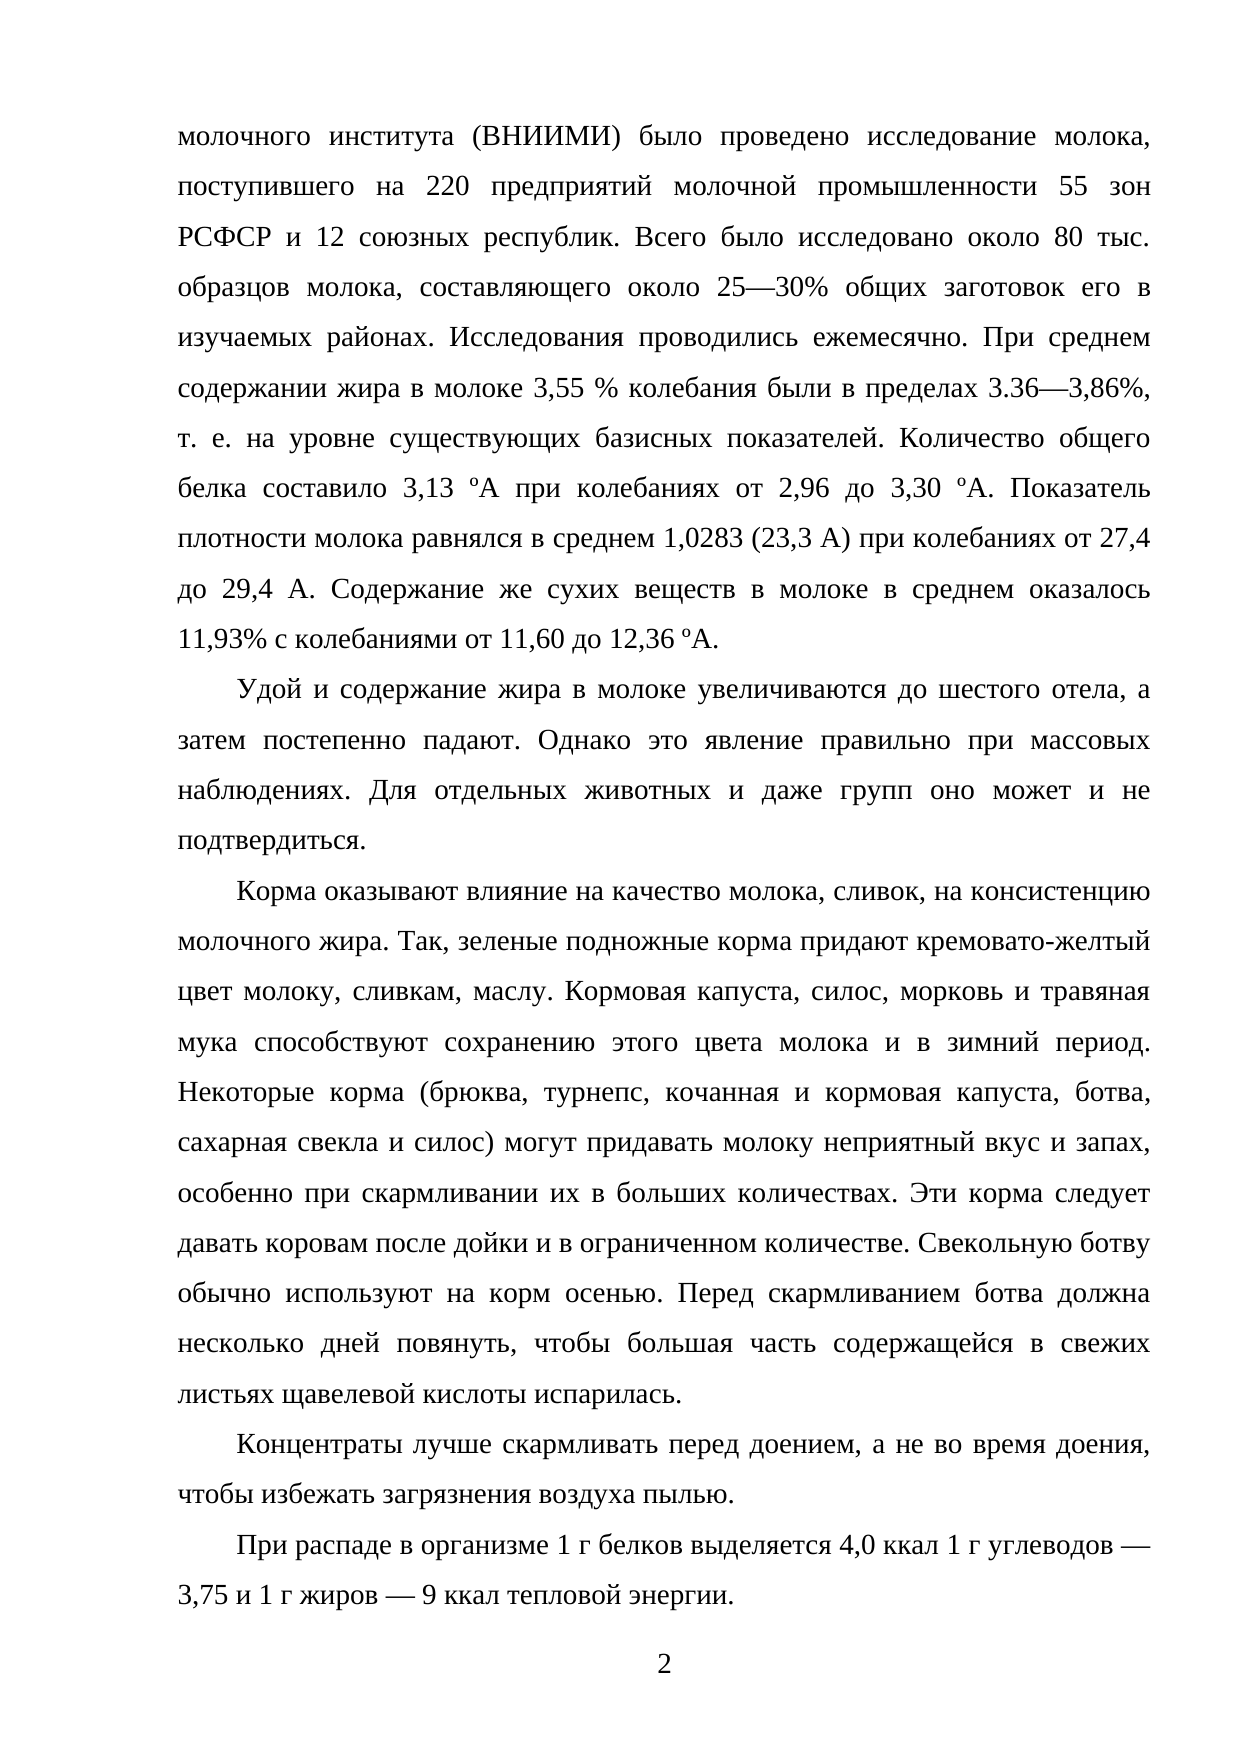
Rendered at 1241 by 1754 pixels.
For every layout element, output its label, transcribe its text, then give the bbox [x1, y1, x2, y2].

text Удой и содержание жира в молоке увеличиваются до шестого отела, а затем постепенно падают. Однако это явление правильно при массовых наблюдениях. Для отдельных животных и даже групп оно может и не подтвердиться. [177, 672, 1152, 856]
text Корма оказывают влияние на качество молока, сливок, на консистенцию молочного жира. Так, зеленые подножные корма придают кремовато-желтый цвет молоку, сливкам, маслу. Кормовая капуста, силос, морковь и травяная мука способствуют сохранению этого цвета молока и в зимний период. Некоторые корма (брюква, турнепс, кочанная и кормовая капуста, ботва, сахарная свекла и силос) могут придавать молоку неприятный вкус и запах, особенно при скармливании их в больших количествах. Эти корма следует давать коровам после дойки и в ограниченном количестве. Свекольную ботву обычно используют на корм осенью. Перед скармливанием ботва должна несколько дней повянуть, чтобы большая часть содержащейся в свежих листьях щавелевой кислоты испарилась. [177, 873, 1152, 1409]
text Концентраты лучше скармливать перед доением, а не во время доения, чтобы избежать загрязнения воздуха пылью. [177, 1426, 1152, 1510]
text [177, 118, 1152, 655]
text При распаде в организме 1 г белков выделяется 4,0 ккал 1 г углеводов — 3,75 и 1 г жиров — 9 ккал тепловой энергии. [177, 1527, 1152, 1611]
